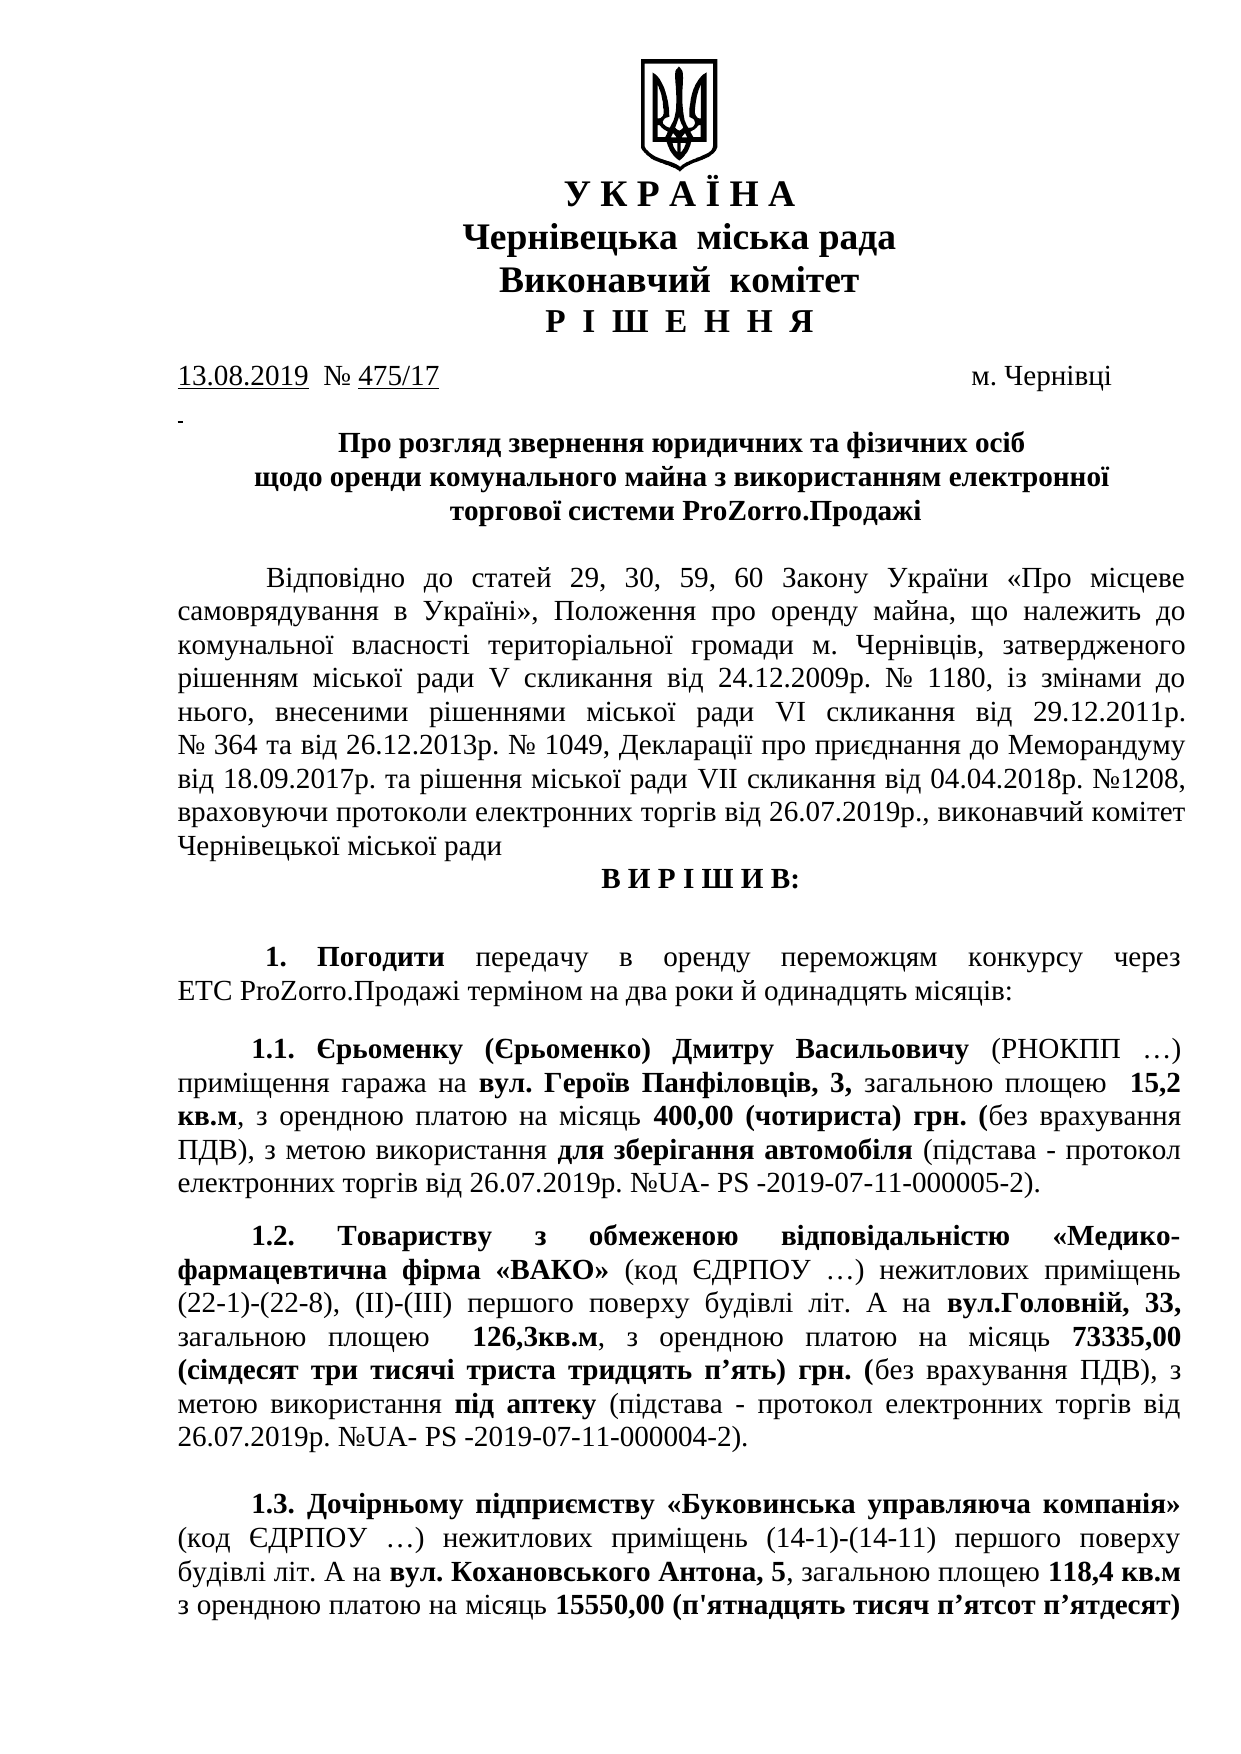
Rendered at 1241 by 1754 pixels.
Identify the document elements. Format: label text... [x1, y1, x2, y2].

text В И Р І Ш И В: [177, 862, 1186, 895]
subtitle Виконавчий комітет [177, 258, 1181, 301]
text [177, 1487, 1181, 1621]
text Про розгляд звернення юридичних та фізичних осіб [177, 426, 1186, 459]
subtitle Р І Ш Е Н Н Я [177, 301, 1181, 339]
text 1.2. Товариству з обмеженою відповідальністю «Медико-фармацевтична фірма «ВАКО» (код ЄДРПОУ …) нежитлових приміщень (22-1)-(22-8), (ІІ)-(ІІІ) першого поверху будівлі літ. А на вул.Головній, 33, загальною площею 126,3кв.м, з орендною платою на місяць 73335,00 (сімдесят три тисячі триста тридцять п’ять) грн. (без врахування ПДВ), з метою використання під аптеку (підстава - протокол електронних торгів від 26.07.2019р. №UA- PS -2019-07-11-000004-2). [177, 1218, 1181, 1453]
text торгової системи ProZorro.Продажі [177, 493, 1186, 526]
text 1. Погодити передачу в оренду переможцям конкурсу через ЕТС ProZorro.Продажі терміном на два роки й одинадцять місяців: [177, 939, 1181, 1006]
text Відповідно до статей 29, 30, 59, 60 Закону України «Про місцеве самоврядування в Україні», Положення про оренду майна, що належить до комунальної власності територіальної громади м. Чернівців, затвердженого рішенням міської ради V скликання від 24.12.2009р. № 1180, із змінами до нього, внесеними рішеннями міської ради VI скликання від 29.12.2011р. № 364 та від 26.12.2013р. № 1049, Декларації про приєднання до Меморандуму від 18.09.2017р. та рішення міської ради VII скликання від 04.04.2018р. №1208, враховуючи протоколи електронних торгів від 26.07.2019р., виконавчий комітет Чернівецької міської ради [177, 560, 1186, 862]
text 1.1. Єрьоменку (Єрьоменко) Дмитру Васильовичу (РНОКПП …) приміщення гаража на вул. Героїв Панфіловців, 3, загальною площею 15,2 кв.м, з орендною платою на місяць 400,00 (чотириста) грн. (без врахування ПДВ), з метою використання для зберігання автомобіля (підстава - протокол електронних торгів від 26.07.2019р. №UA- PS -2019-07-11-000005-2). [177, 1031, 1181, 1199]
text У К Р А Ї Н А [177, 172, 1181, 215]
text 13.08.2019 № 475/17 м. Чернівці [177, 358, 1189, 392]
text Чернівецька міська рада [177, 215, 1181, 258]
text щодо оренди комунального майна з використанням електронної [177, 459, 1186, 493]
